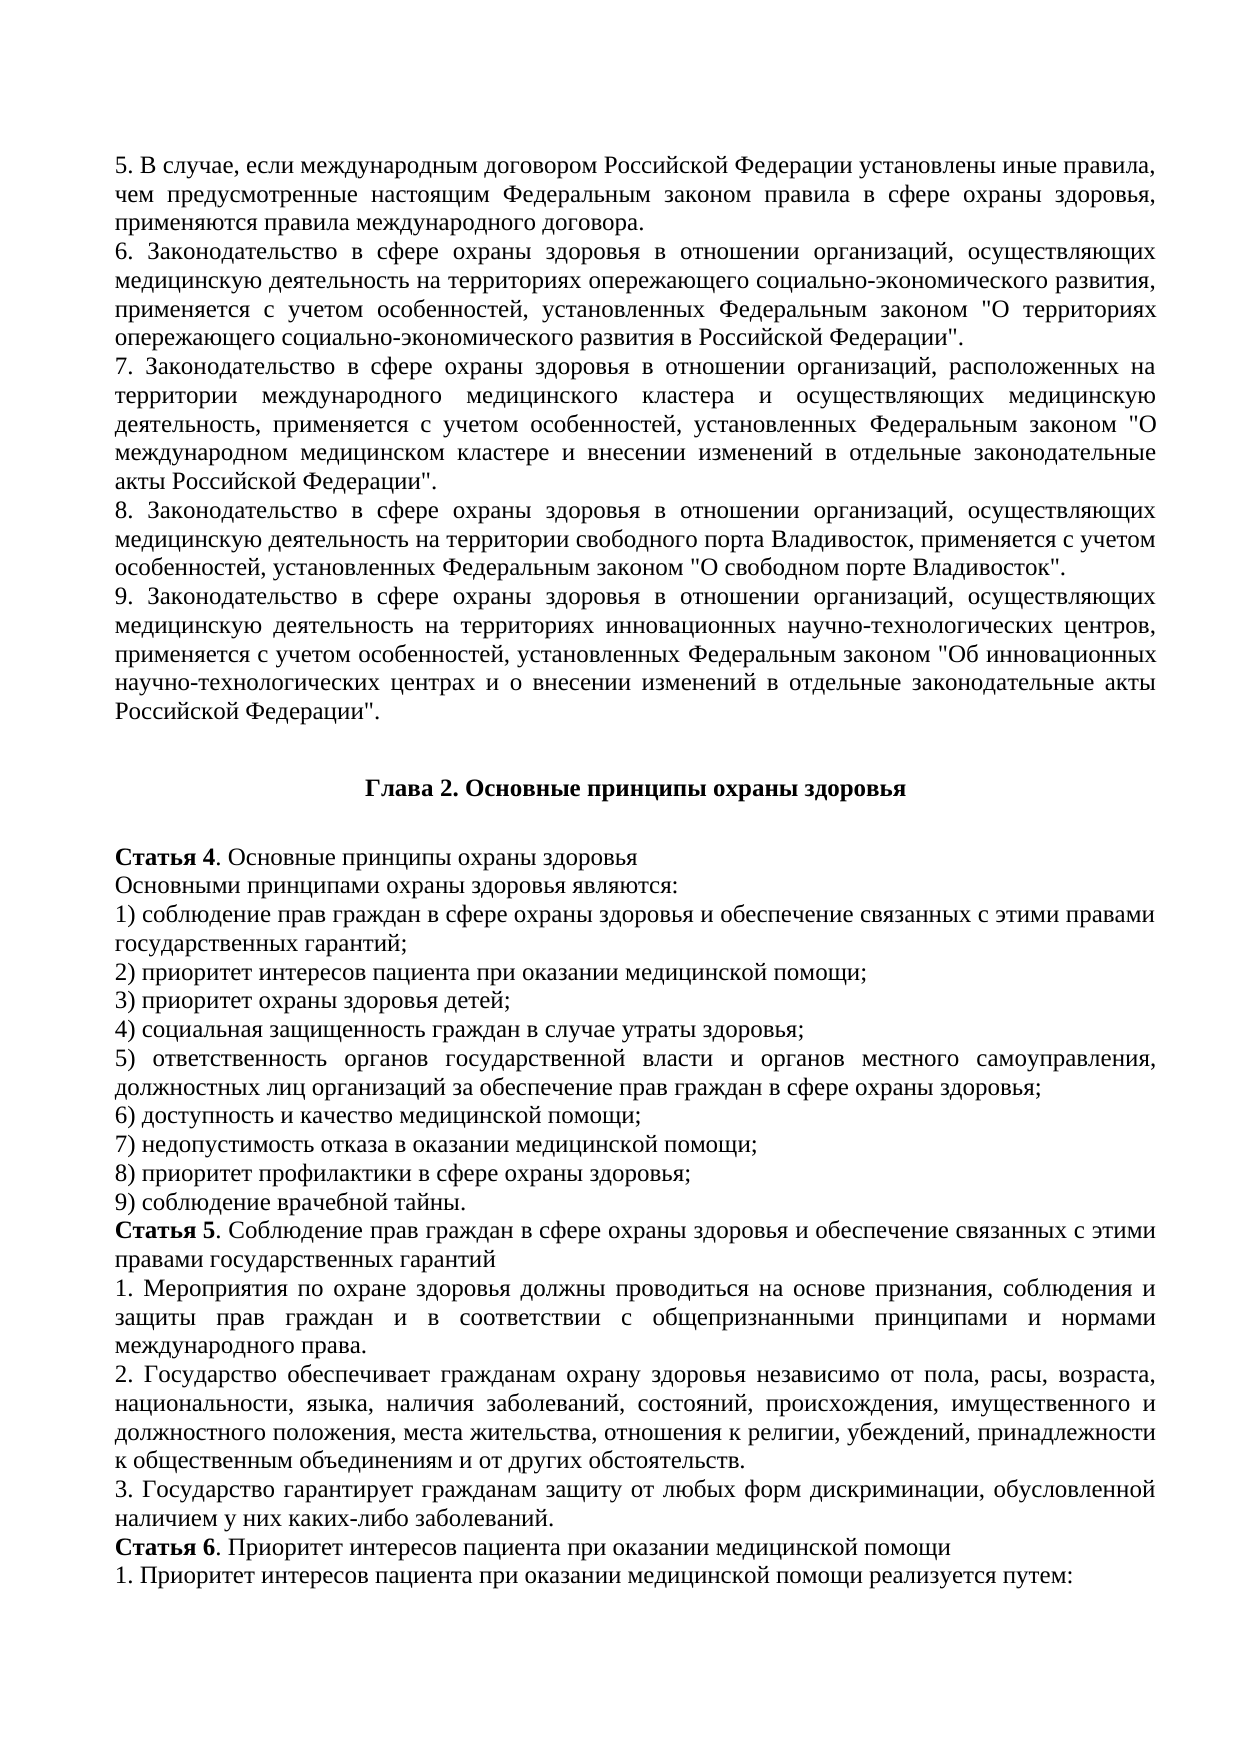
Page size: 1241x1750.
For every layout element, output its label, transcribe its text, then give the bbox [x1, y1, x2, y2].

text 5. В случае, если международным договором Российской Федерации установлены иные правила, чем предусмотренные настоящим Федеральным законом правила в сфере охраны здоровья, применяются правила международного договора. [114, 150, 1157, 236]
text 4) социальная защищенность граждан в случае утраты здоровья; [114, 1014, 1157, 1043]
text 3. Государство гарантирует гражданам защиту от любых форм дискриминации, обусловленной наличием у них каких-либо заболеваний. [114, 1474, 1157, 1532]
text 6. Законодательство в сфере охраны здоровья в отношении организаций, осуществляющих медицинскую деятельность на территориях опережающего социально-экономического развития, применяется с учетом особенностей, установленных Федеральным законом "О территориях опережающего социально-экономического развития в Российской Федерации". [114, 236, 1157, 351]
text 8. Законодательство в сфере охраны здоровья в отношении организаций, осуществляющих медицинскую деятельность на территории свободного порта Владивосток, применяется с учетом особенностей, установленных Федеральным законом "О свободном порте Владивосток". [114, 495, 1157, 581]
text 5) ответственность органов государственной власти и органов местного самоуправления, должностных лиц организаций за обеспечение прав граждан в сфере охраны здоровья; [114, 1043, 1157, 1100]
text 2. Государство обеспечивает гражданам охрану здоровья независимо от пола, расы, возраста, национальности, языка, наличия заболеваний, состояний, происхождения, имущественного и должностного положения, места жительства, отношения к религии, убеждений, принадлежности к общественным объединениям и от других обстоятельств. [114, 1359, 1157, 1474]
text 2) приоритет интересов пациента при оказании медицинской помощи; [114, 957, 1157, 985]
text 9) соблюдение врачебной тайны. [114, 1187, 1157, 1215]
text Основными принципами охраны здоровья являются: [114, 870, 1157, 899]
text Глава 2. Основные принципы охраны здоровья [114, 773, 1157, 802]
text 7) недопустимость отказа в оказании медицинской помощи; [114, 1129, 1157, 1158]
text 3) приоритет охраны здоровья детей; [114, 985, 1157, 1014]
text 1. Мероприятия по охране здоровья должны проводиться на основе признания, соблюдения и защиты прав граждан и в соответствии с общепризнанными принципами и нормами международного права. [114, 1273, 1157, 1359]
text 1) соблюдение прав граждан в сфере охраны здоровья и обеспечение связанных с этими правами государственных гарантий; [114, 899, 1157, 957]
text Статья 6. Приоритет интересов пациента при оказании медицинской помощи [114, 1532, 1157, 1560]
text 9. Законодательство в сфере охраны здоровья в отношении организаций, осуществляющих медицинскую деятельность на территориях инновационных научно-технологических центров, применяется с учетом особенностей, установленных Федеральным законом "Об инновационных научно-технологических центрах и о внесении изменений в отдельные законодательные акты Российской Федерации". [114, 581, 1157, 725]
text 6) доступность и качество медицинской помощи; [114, 1100, 1157, 1129]
text Статья 5. Соблюдение прав граждан в сфере охраны здоровья и обеспечение связанных с этими правами государственных гарантий [114, 1215, 1157, 1273]
text 8) приоритет профилактики в сфере охраны здоровья; [114, 1158, 1157, 1187]
text Статья 4. Основные принципы охраны здоровья [114, 842, 1157, 870]
text 7. Законодательство в сфере охраны здоровья в отношении организаций, расположенных на территории международного медицинского кластера и осуществляющих медицинскую деятельность, применяется с учетом особенностей, установленных Федеральным законом "О международном медицинском кластере и внесении изменений в отдельные законодательные акты Российской Федерации". [114, 351, 1157, 495]
text 1. Приоритет интересов пациента при оказании медицинской помощи реализуется путем: [114, 1560, 1157, 1589]
